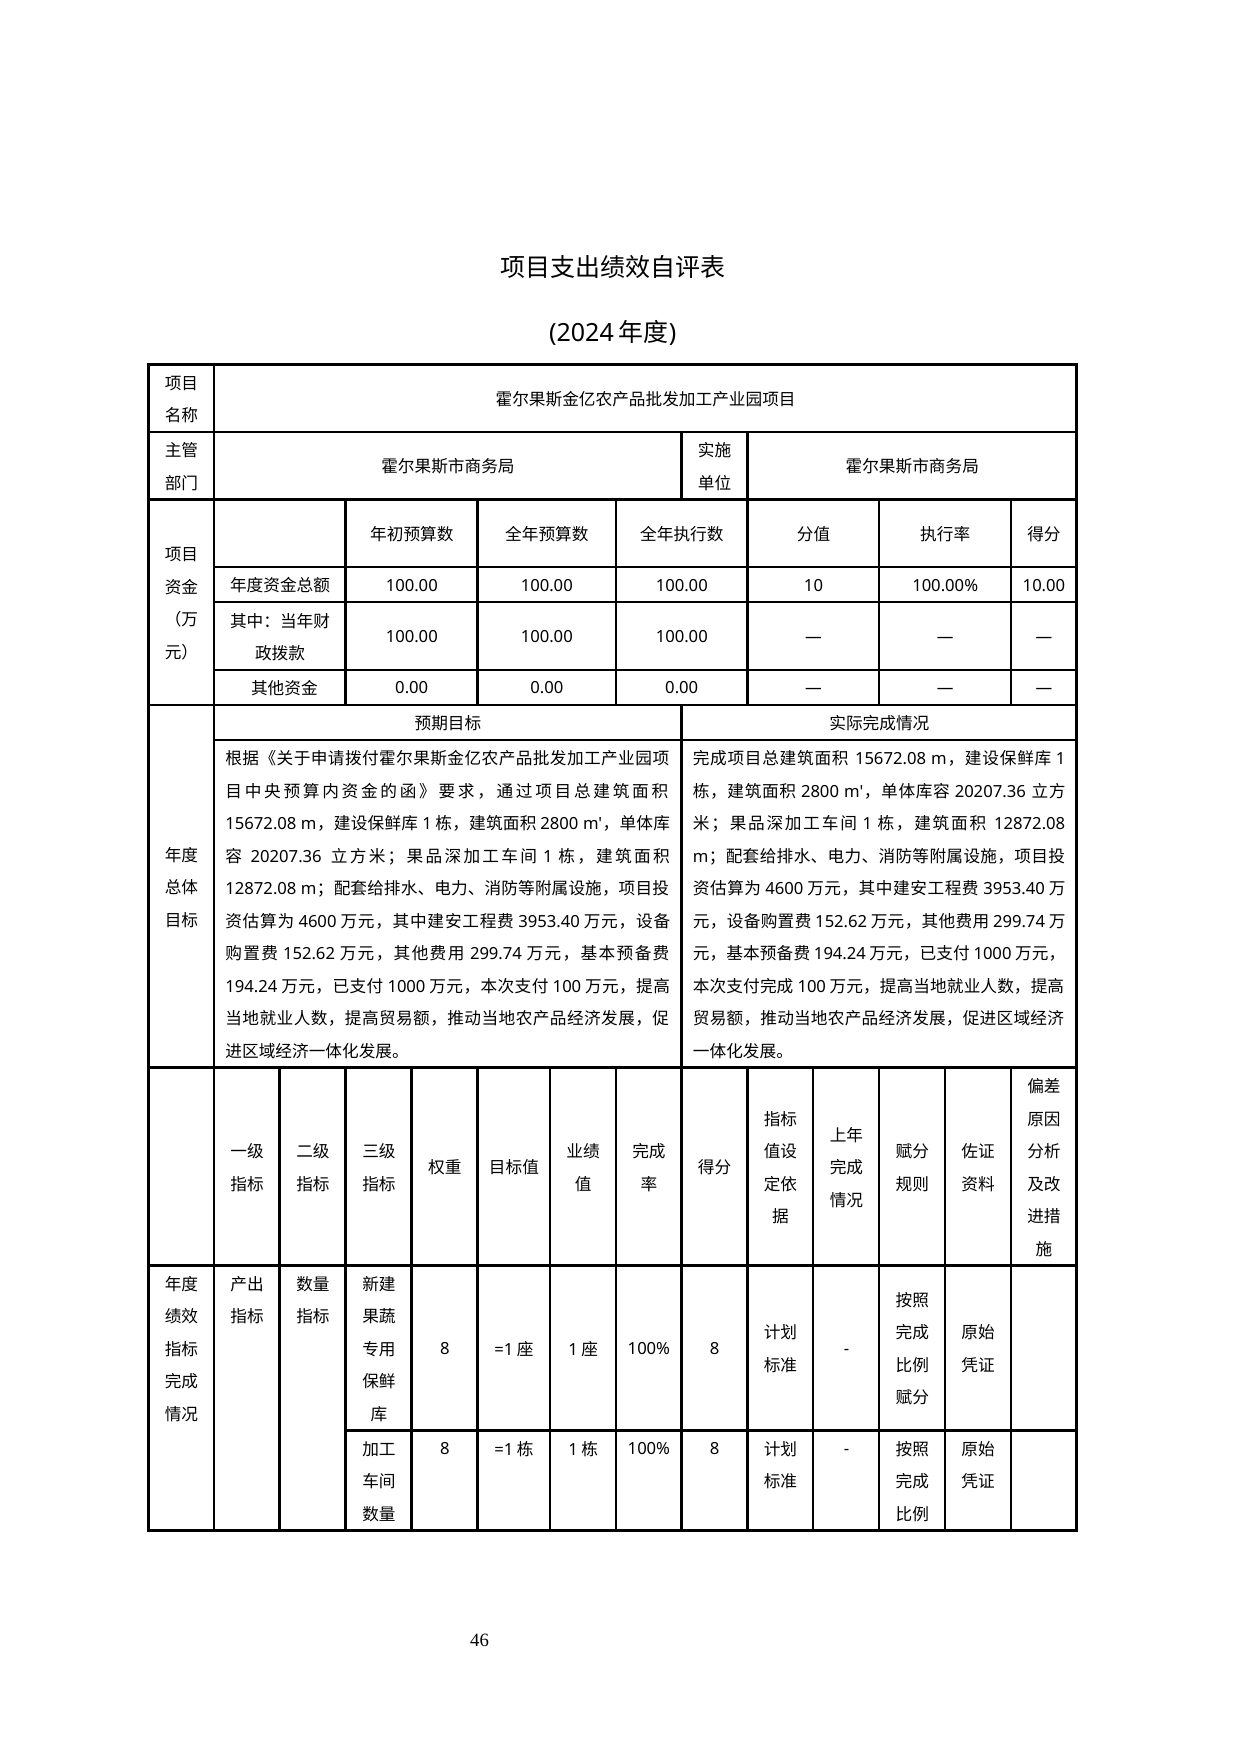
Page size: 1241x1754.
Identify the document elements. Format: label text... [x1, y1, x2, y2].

table_cell 年度总体目标 [150, 706, 213, 1066]
table_cell 霍尔果斯市商务局 [749, 433, 1075, 498]
table_cell — [1012, 603, 1075, 668]
table_cell 实施单位 [683, 433, 746, 498]
table_cell — [749, 603, 878, 668]
table_cell 8 [683, 1432, 746, 1529]
table_cell 其他资金 [215, 671, 344, 703]
table_cell 三级指标 [347, 1069, 410, 1264]
table_cell =1座 [479, 1267, 549, 1429]
table_cell 8 [413, 1267, 476, 1429]
table_cell 100.00 [617, 568, 746, 601]
table_cell 100% [617, 1267, 680, 1429]
table_cell [1012, 1432, 1075, 1529]
table_cell 项目名称 [150, 366, 213, 431]
table_cell 100.00 [347, 568, 476, 601]
table_cell 按照完成比例赋分 [880, 1267, 944, 1429]
table_cell 0.00 [617, 671, 746, 703]
table_cell 年度资金总额 [215, 568, 344, 601]
table_cell 8 [413, 1432, 476, 1529]
table_cell 1座 [551, 1267, 615, 1429]
table_cell 偏差原因分析及改进措施 [1012, 1069, 1075, 1264]
table_cell — [880, 603, 1010, 668]
table_cell 100.00 [617, 603, 746, 668]
table_cell 其中：当年财政拨款 [215, 603, 344, 668]
table_cell 主管部门 [150, 433, 213, 498]
table_cell 完成率 [617, 1069, 680, 1264]
table_cell 100.00 [479, 568, 615, 601]
table_cell 全年预算数 [479, 501, 615, 566]
table_cell 100% [617, 1432, 680, 1529]
table_cell 预期目标 [215, 706, 680, 739]
table_cell - [814, 1267, 878, 1429]
table_cell 全年执行数 [617, 501, 746, 566]
table_cell 100.00% [880, 568, 1010, 601]
table_cell (2024年度) [148, 298, 1077, 363]
table_cell 根据《关于申请拨付霍尔果斯金亿农产品批发加工产业园项目中央预算内资金的函》要求，通过项目总建筑面积 15672.08 m，建设保鲜库1栋，建筑面积2800 m'，单体库容 20207.36 立方米；果品深加工车间1栋，建筑面积 12872.08 m；配套给排水、电力、消防等附属设施，项目投资估算为4600万元，其中建安工程费3953.40万元，设备购置费152.62万元，其他费用299.74万元，基本预备费194.24万元，已支付1000万元，本次支付100万元，提高当地就业人数，提高贸易额，推动当地农产品经济发展，促进区域经济一体化发展。 [215, 741, 680, 1066]
table_cell 分值 [749, 501, 878, 566]
table_cell [1012, 1267, 1075, 1429]
table_cell 10 [749, 568, 878, 601]
table_cell 100.00 [479, 603, 615, 668]
table_cell 1栋 [551, 1432, 615, 1529]
table_cell 赋分规则 [880, 1069, 944, 1264]
table_cell 年度绩效指标完成情况 [150, 1267, 213, 1529]
table_cell 计划标准 [749, 1432, 812, 1529]
table_cell 按照完成比例赋分 [880, 1432, 944, 1529]
table_cell 100.00 [347, 603, 476, 668]
table_cell — [749, 671, 878, 703]
table_cell 佐证资料 [946, 1069, 1010, 1264]
table_cell 加工车间数量 [347, 1432, 410, 1529]
table_cell — [880, 671, 1010, 703]
table_cell 得分 [1012, 501, 1075, 566]
table_cell 业绩值 [551, 1069, 615, 1264]
table_cell 执行率 [880, 501, 1010, 566]
table_cell 目标值 [479, 1069, 549, 1264]
table_cell 霍尔果斯市商务局 [215, 433, 680, 498]
table_cell 计划标准 [749, 1267, 812, 1429]
table_cell 0.00 [347, 671, 476, 703]
table_header 项目支出绩效自评表 [148, 233, 1077, 298]
table_cell 新建果蔬专用保鲜库 [347, 1267, 410, 1429]
table_cell 8 [683, 1267, 746, 1429]
table_cell 权重 [413, 1069, 476, 1264]
table_cell 上年完成情况 [814, 1069, 878, 1264]
table_cell 实际完成情况 [683, 706, 1075, 739]
table_cell - [814, 1432, 878, 1529]
table_cell 0.00 [479, 671, 615, 703]
table_cell — [1012, 671, 1075, 703]
table_cell [215, 501, 344, 566]
table_cell 10.00 [1012, 568, 1075, 601]
table_cell 原始凭证 [946, 1267, 1010, 1429]
table_cell 原始凭证 [946, 1432, 1010, 1529]
table_cell 项目资金（万元） [150, 501, 213, 703]
table_cell 产出指标 [215, 1267, 278, 1529]
table_cell 完成项目总建筑面积 15672.08 m，建设保鲜库1栋，建筑面积 2800 m'，单体库容 20207.36 立方米；果品深加工车间1栋，建筑面积 12872.08 m；配套给排水、电力、消防等附属设施，项目投资估算为4600万元，其中建安工程费3953.40万元，设备购置费152.62万元，其他费用299.74万元，基本预备费194.24万元，已支付1000万元，本次支付完成100万元，提高当地就业人数，提高贸易额，推动当地农产品经济发展，促进区域经济一体化发展。 [683, 741, 1075, 1066]
table_cell 二级指标 [281, 1069, 344, 1264]
table_cell 指标值设定依据 [749, 1069, 812, 1264]
table_cell 一级指标 [215, 1069, 278, 1264]
table_cell =1栋 [479, 1432, 549, 1529]
table_cell 霍尔果斯金亿农产品批发加工产业园项目 [215, 366, 1075, 431]
table_cell 得分 [683, 1069, 746, 1264]
table_cell 年初预算数 [347, 501, 476, 566]
table_cell 数量指标 [281, 1267, 344, 1529]
table_cell [150, 1069, 213, 1264]
